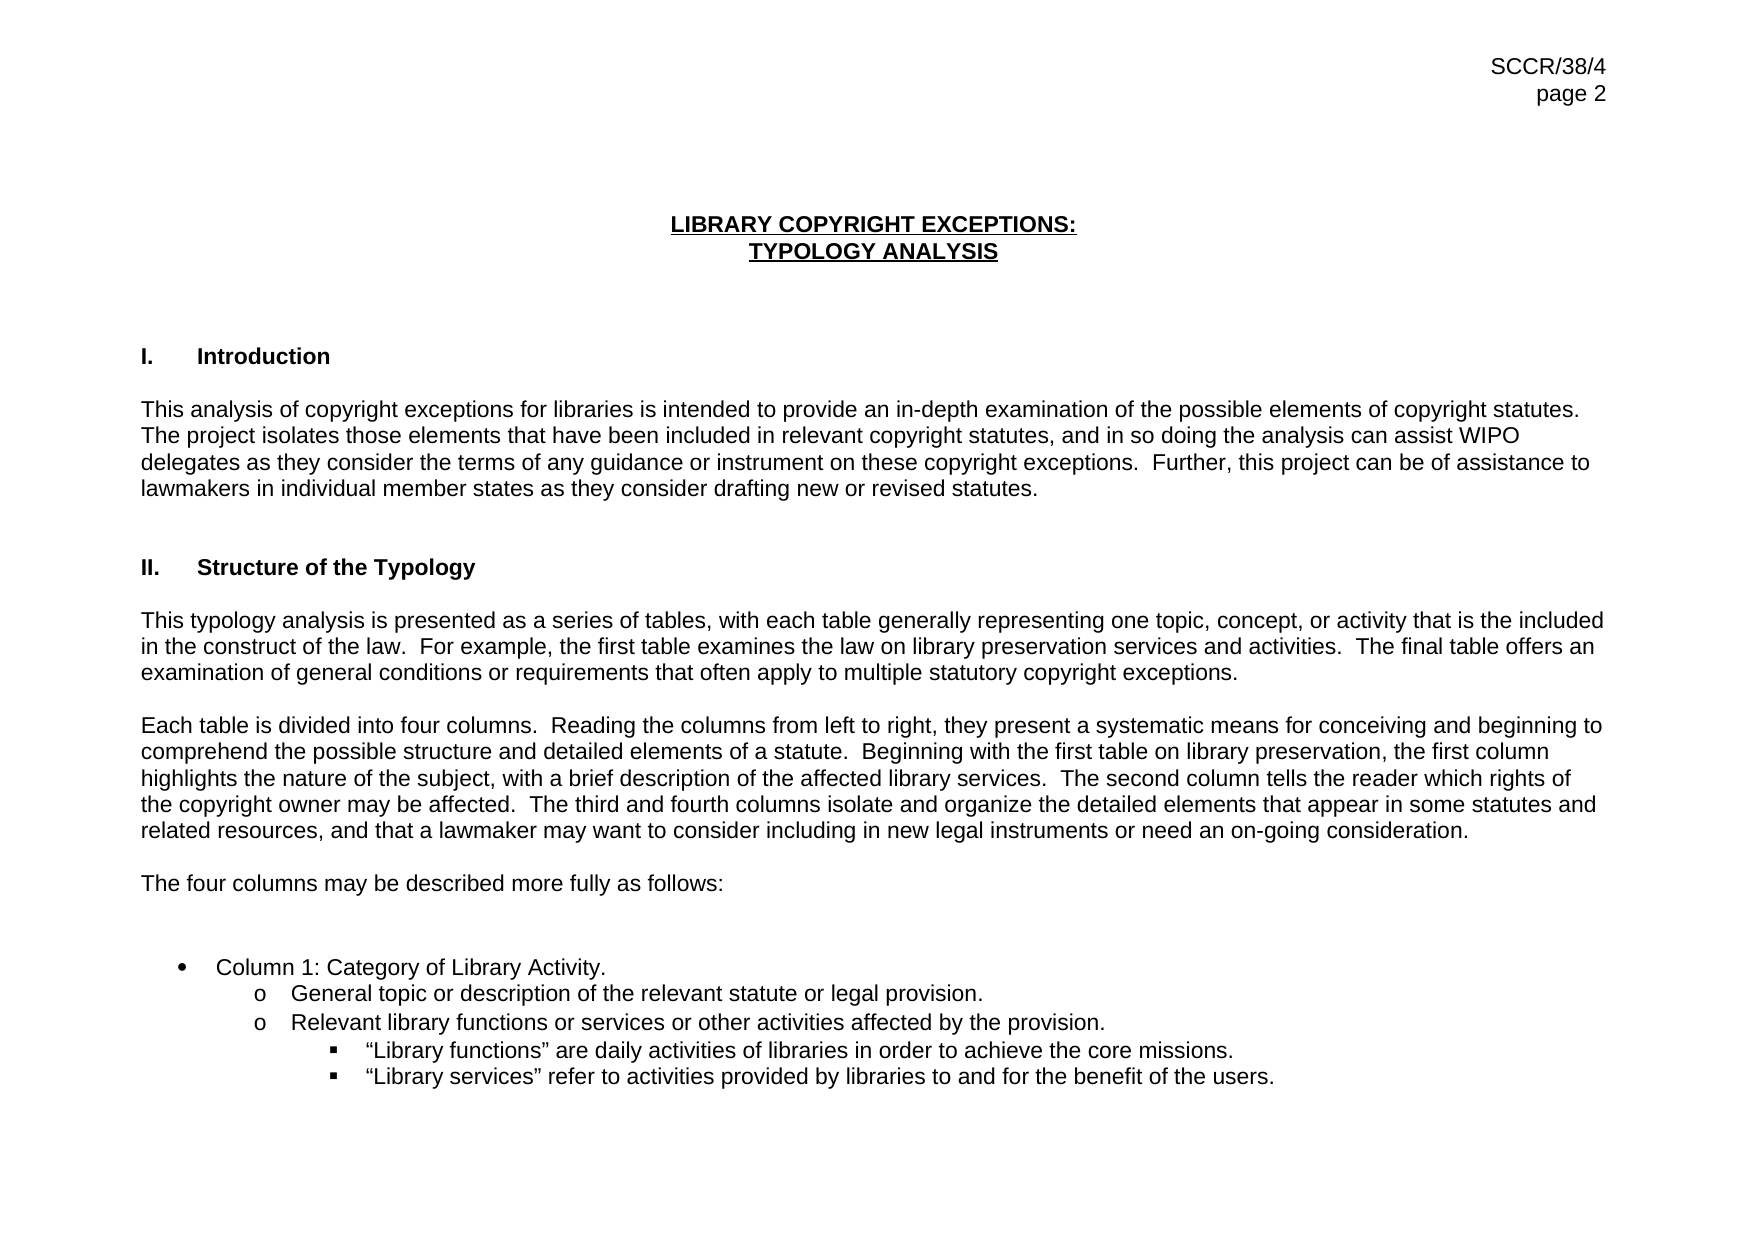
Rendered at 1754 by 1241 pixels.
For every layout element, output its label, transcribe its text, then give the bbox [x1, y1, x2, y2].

list “Library functions” are daily activities of libraries in order to achieve the core missions. [328, 1037, 1606, 1063]
list “Library services” refer to activities provided by libraries to and for the benefit of the users. [328, 1063, 1606, 1090]
list Relevant library functions or services or other activities affected by the provision. [253, 1009, 1606, 1037]
text The four columns may be described more fully as follows: [141, 870, 1606, 896]
list Column 1: Category of Library Activity. [178, 954, 1606, 980]
text Each table is divided into four columns. Reading the columns from left to right, they present a systematic means for conceiving and beginning to comprehend the possible structure and detailed elements of a statute. Beginning with the first table on library preservation, the first column highlights the nature of the subject, with a brief description of the affected library services. The second column tells the reader which rights of the copyright owner may be affected. The third and fourth columns isolate and organize the detailed elements that appear in some statutes and related resources, and that a lawmaker may want to consider including in new legal instruments or need an on-going consideration. [141, 712, 1606, 844]
text LIBRARY COPYRIGHT EXCEPTIONS: [141, 211, 1606, 238]
text TYPOLOGY ANALYSIS [141, 238, 1606, 264]
list General topic or description of the relevant statute or legal provision. [253, 980, 1606, 1009]
text This analysis of copyright exceptions for libraries is intended to provide an in-depth examination of the possible elements of copyright statutes. The project isolates those elements that have been included in relevant copyright statutes, and in so doing the analysis can assist WIPO delegates as they consider the terms of any guidance or instrument on these copyright exceptions. Further, this project can be of assistance to lawmakers in individual member states as they consider drafting new or revised statutes. [141, 396, 1606, 501]
text This typology analysis is presented as a series of tables, with each table generally representing one topic, concept, or activity that is the included in the construct of the law. For example, the first table examines the law on library preservation services and activities. The final table offers an examination of general conditions or requirements that often apply to multiple statutory copyright exceptions. [141, 607, 1606, 686]
list Structure of the Typology [141, 554, 1606, 580]
list Introduction [141, 343, 1606, 369]
